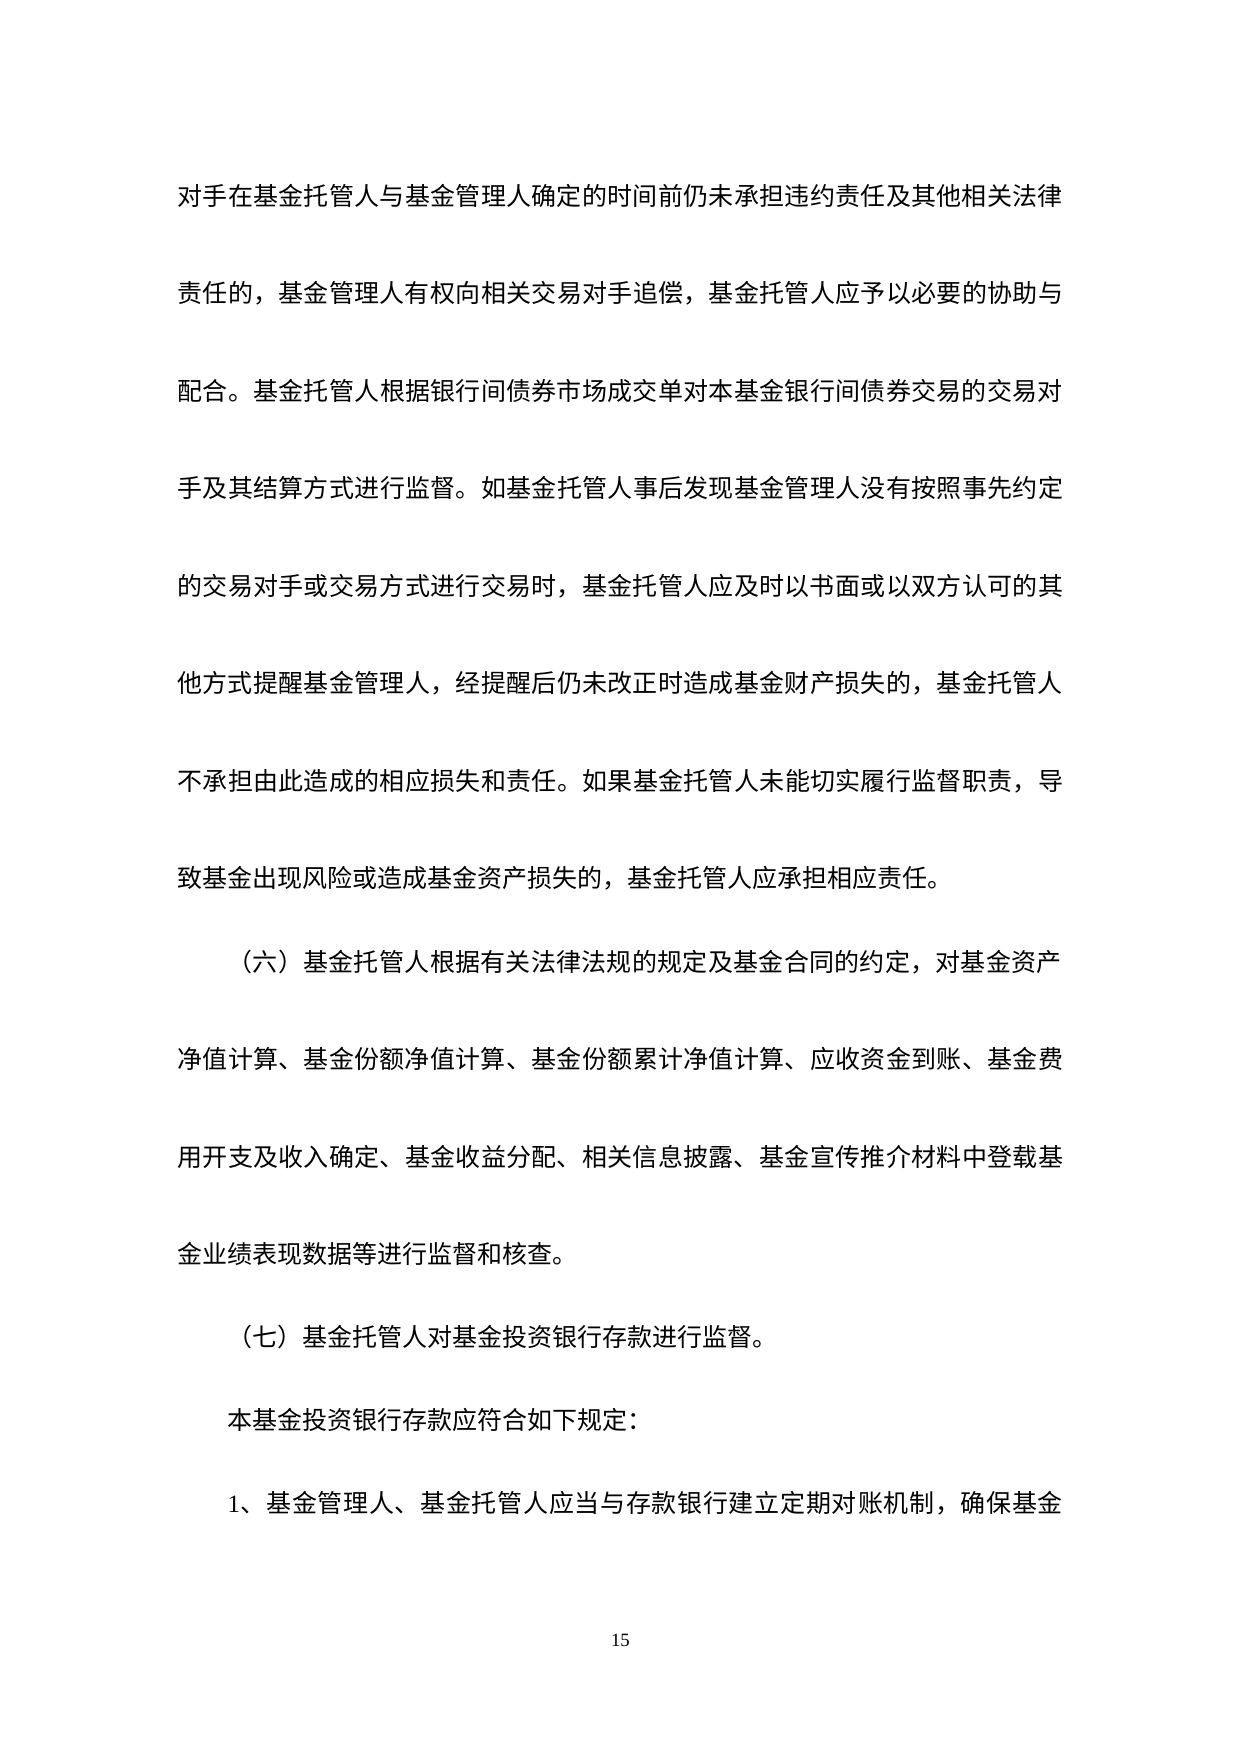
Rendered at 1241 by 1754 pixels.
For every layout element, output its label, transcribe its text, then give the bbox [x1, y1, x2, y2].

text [177, 1469, 1063, 1534]
text （六）基金托管人根据有关法律法规的规定及基金合同的约定，对基金资产净值计算、基金份额净值计算、基金份额累计净值计算、应收资金到账、基金费用开支及收入确定、基金收益分配、相关信息披露、基金宣传推介材料中登载基金业绩表现数据等进行监督和核查。 [177, 928, 1063, 1285]
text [177, 162, 1063, 909]
text 本基金投资银行存款应符合如下规定： [177, 1386, 1063, 1451]
text （七）基金托管人对基金投资银行存款进行监督。 [177, 1303, 1063, 1368]
